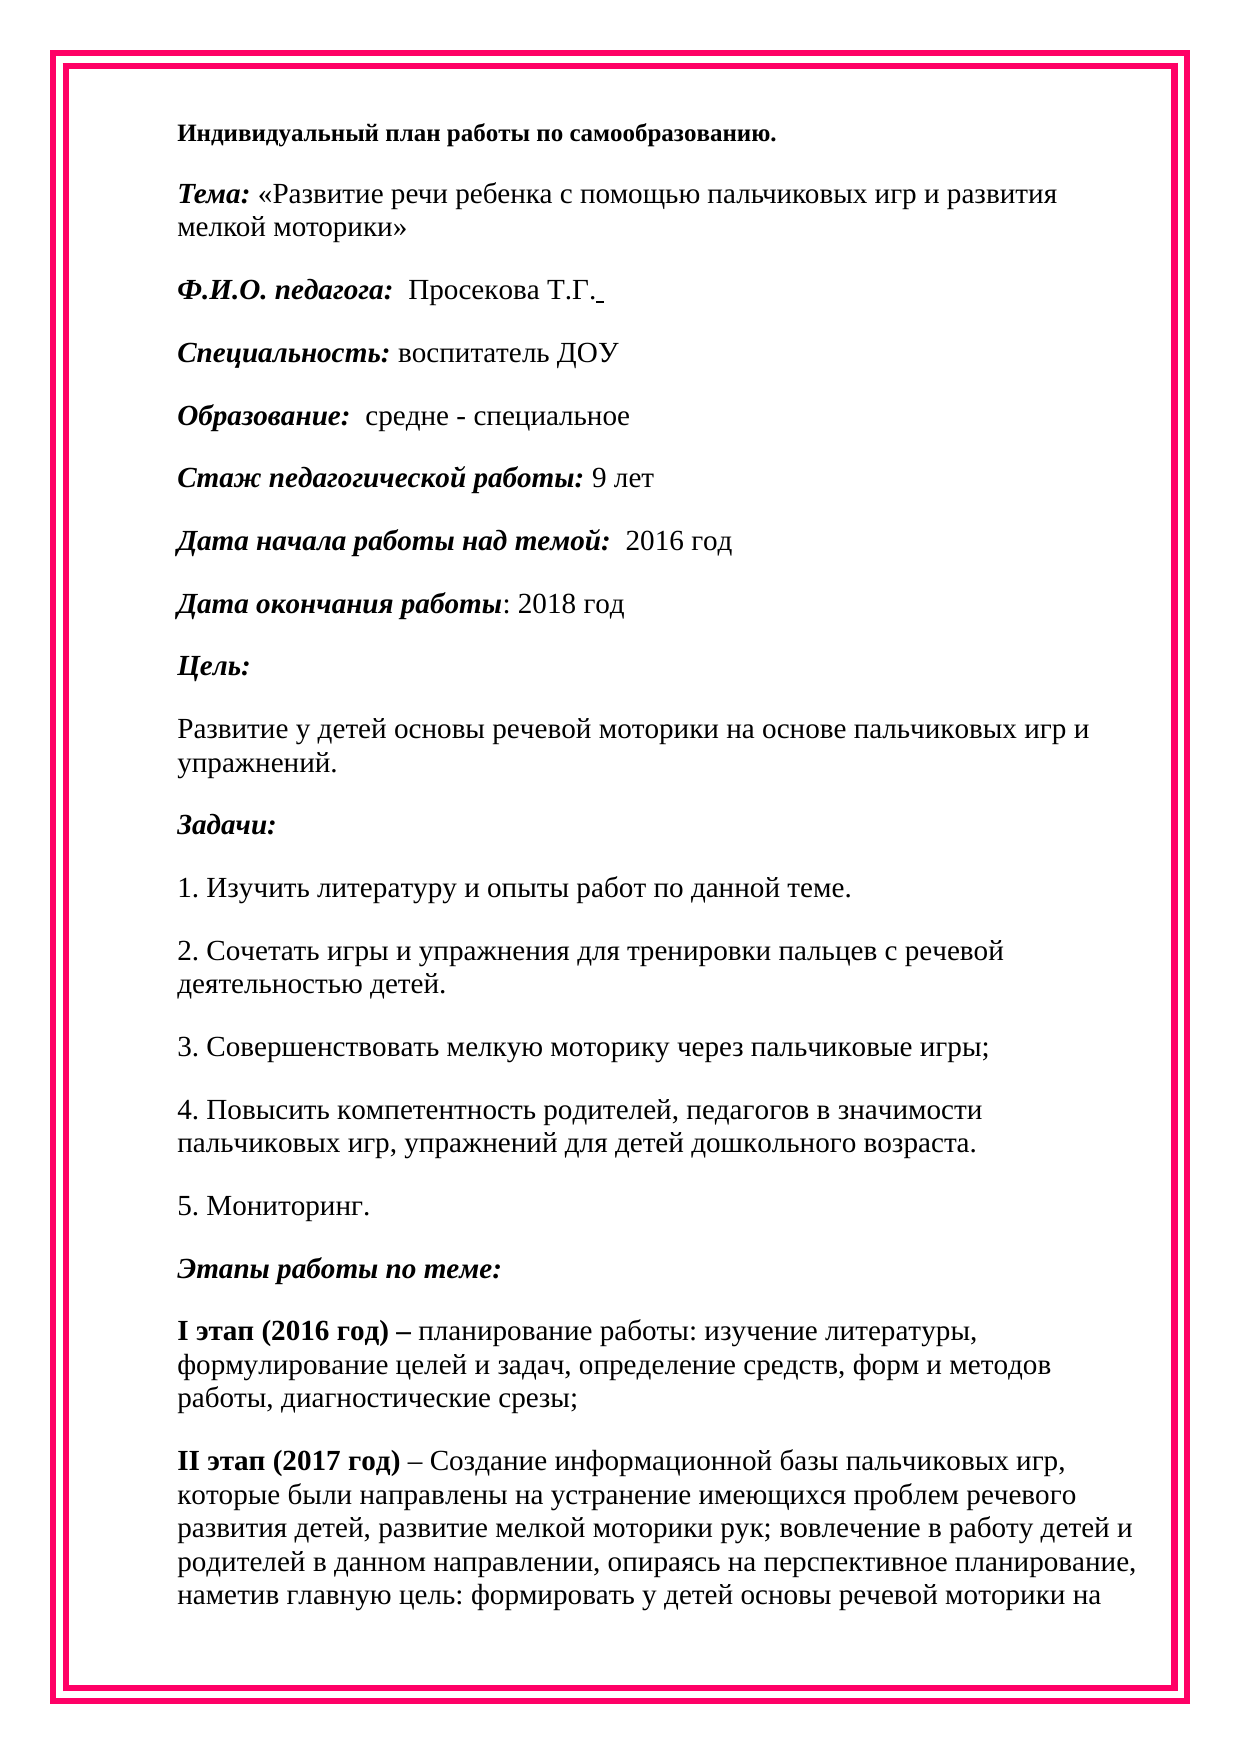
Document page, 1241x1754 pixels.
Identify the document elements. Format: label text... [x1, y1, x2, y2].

text Дата окончания работы: 2018 год [177, 586, 1152, 619]
text 1. Изучить литературу и опыты работ по данной теме. [177, 870, 1152, 904]
text Индивидуальный план работы по самообразованию. [177, 118, 1152, 147]
text Задачи: [177, 807, 1152, 841]
subtitle Тема: «Развитие речи ребенка с помощью пальчиковых игр и развития мелкой моторики» [177, 176, 1152, 243]
text 2. Сочетать игры и упражнения для тренировки пальцев с речевой деятельностью детей. [177, 933, 1152, 1000]
text Цель: [177, 648, 1152, 682]
text Дата начала работы над темой: 2016 год [177, 523, 1152, 557]
text 5. Мониторинг. [177, 1188, 1152, 1222]
text Стаж педагогической работы: 9 лет [177, 460, 1152, 494]
text 3. Совершенствовать мелкую моторику через пальчиковые игры; [177, 1029, 1152, 1063]
text Образование: средне - специальное [177, 398, 1152, 431]
text I этап (2016 год) – планирование работы: изучение литературы, формулирование целей и задач, определение средств, форм и методов работы, диагностические срезы; [177, 1313, 1152, 1414]
text Специальность: воспитатель ДОУ [177, 335, 1152, 368]
text Ф.И.О. педагога: Просекова Т.Г. [177, 272, 1152, 306]
text Развитие у детей основы речевой моторики на основе пальчиковых игр и упражнений. [177, 711, 1152, 778]
text 4. Повысить компетентность родителей, педагогов в значимости пальчиковых игр, упражнений для детей дошкольного возраста. [177, 1092, 1152, 1159]
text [177, 1443, 1152, 1611]
text Этапы работы по теме: [177, 1251, 1152, 1284]
